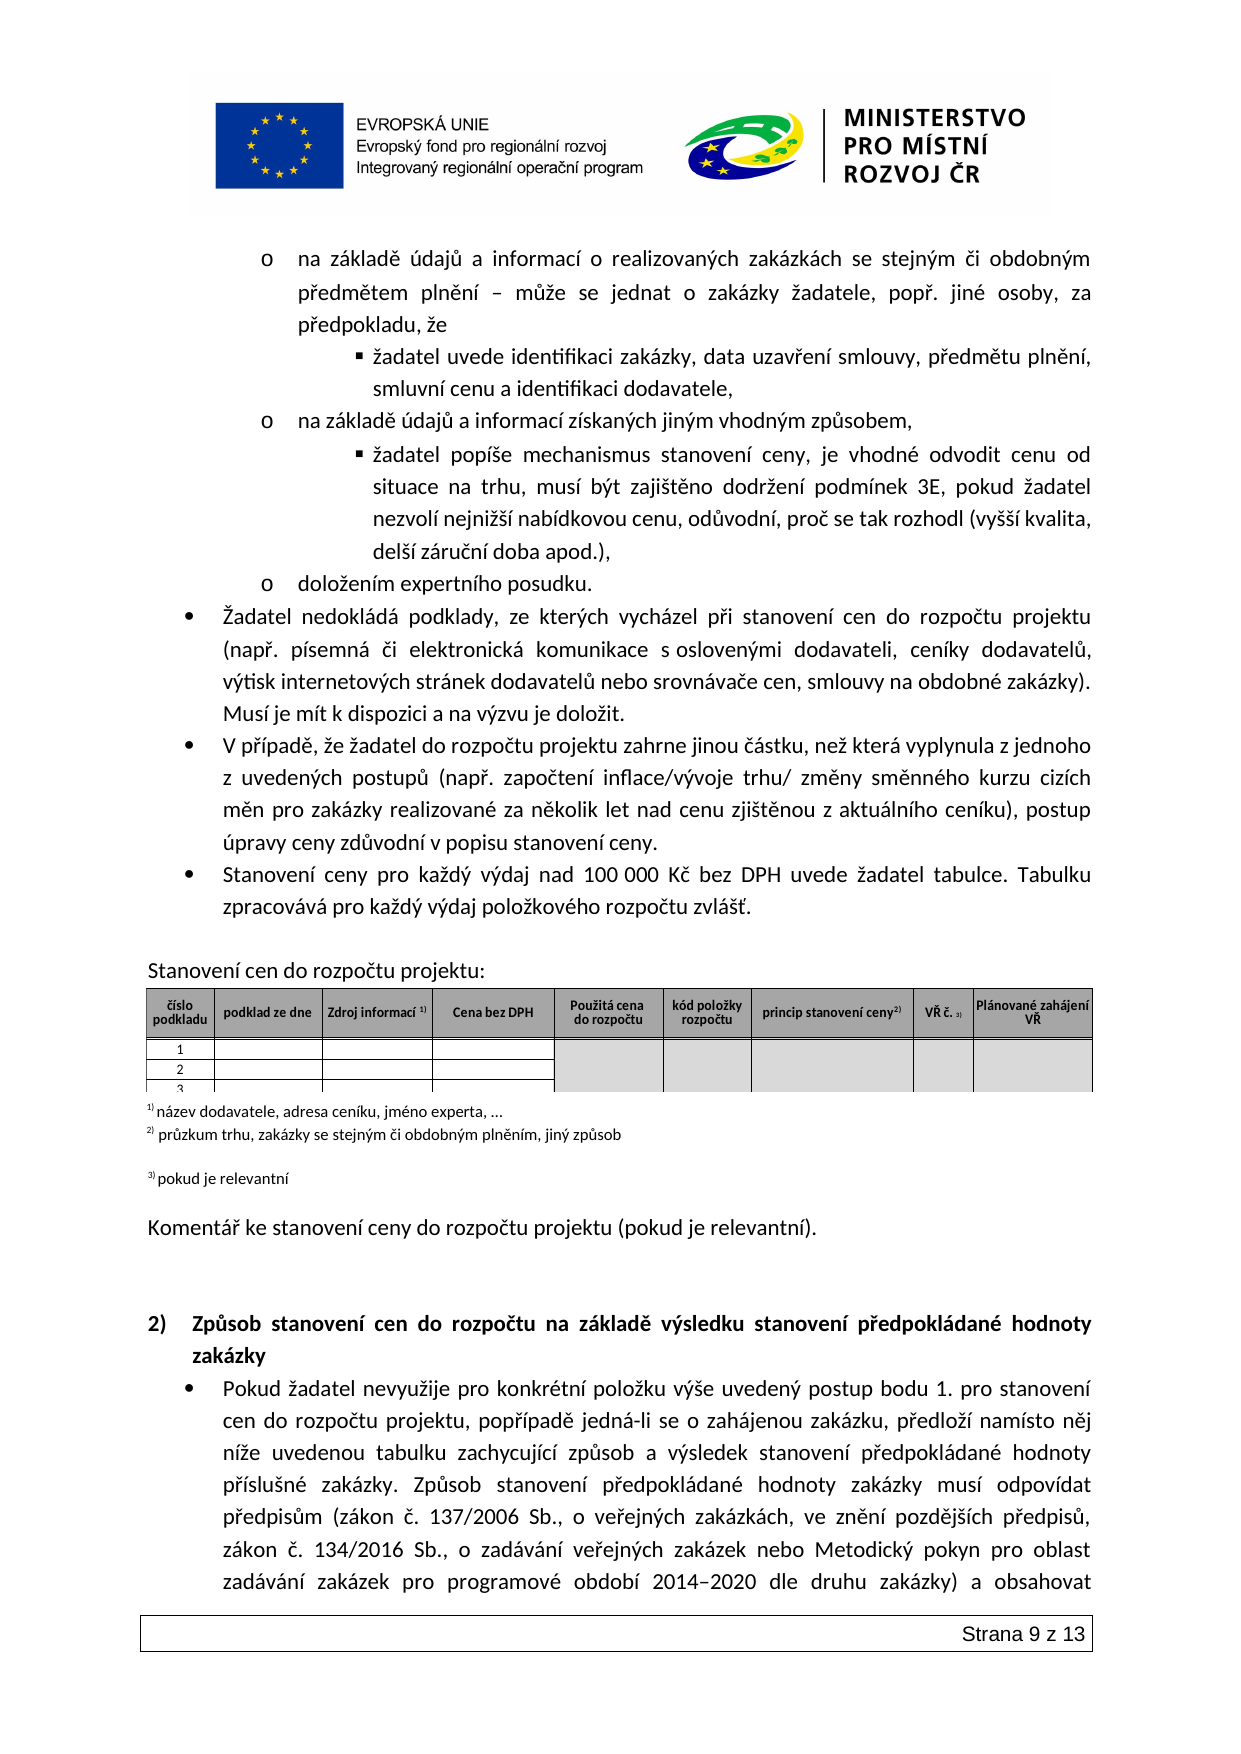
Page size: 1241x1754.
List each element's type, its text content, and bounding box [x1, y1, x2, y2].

list Stanovení ceny pro každý výdaj nad 100 000 Kč bez DPH uvede žadatel tabulce. Tabulku zpracovává pro každý výdaj položkového rozpočtu zvlášť. [185, 860, 1093, 920]
list Komentář ke stanovení ceny do rozpočtu projektu (pokud je relevantní). [148, 1213, 1093, 1241]
picture [187, 73, 1053, 217]
list na základě údajů a informací získaných jiným vhodným způsobem, [260, 407, 1093, 436]
list žadatel popíše mechanismus stanovení ceny, je vhodné odvodit cenu od situace na trhu, musí být zajištěno dodržení podmínek 3E, pokud žadatel nezvolí nejnižší nabídkovou cenu, odůvodní, proč se tak rozhodl (vyšší kvalita, delší záruční doba apod.), [354, 440, 1093, 565]
list žadatel uvede identifikaci zakázky, data uzavření smlouvy, předmětu plnění, smluvní cenu a identifikaci dodavatele, [354, 342, 1093, 402]
list 1) název dodavatele, adresa ceníku, jméno experta, … [146, 1101, 1093, 1121]
list Stanovení cen do rozpočtu projektu: [148, 957, 1093, 984]
list 2) průzkum trhu, zakázky se stejným či obdobným plněním, jiný způsob [146, 1124, 1093, 1145]
list Žadatel nedokládá podklady, ze kterých vycházel při stanovení cen do rozpočtu projektu (např. písemná či elektronická komunikace s oslovenými dodavateli, ceníky dodavatelů, výtisk internetových stránek dodavatelů nebo srovnávače cen, smlouvy na obdobné zakázky). Musí je mít k dispozici a na výzvu je doložit. [185, 602, 1093, 727]
text 3) pokud je relevantní [148, 1169, 1093, 1189]
list na základě údajů a informací o realizovaných zakázkách se stejným či obdobným předmětem plnění – může se jednat o zakázky žadatele, popř. jiné osoby, za předpokladu, že [260, 244, 1093, 338]
list V případě, že žadatel do rozpočtu projektu zahrne jinou částku, než která vyplynula z jednoho z uvedených postupů (např. započtení inflace/vývoje trhu/ změny směnného kurzu cizích měn pro zakázky realizované za několik let nad cenu zjištěnou z aktuálního ceníku), postup úpravy ceny zdůvodní v popisu stanovení ceny. [185, 731, 1093, 856]
list Způsob stanovení cen do rozpočtu na základě výsledku stanovení předpokládané hodnoty zakázky [148, 1309, 1093, 1369]
list doložením expertního posudku. [260, 569, 1093, 598]
